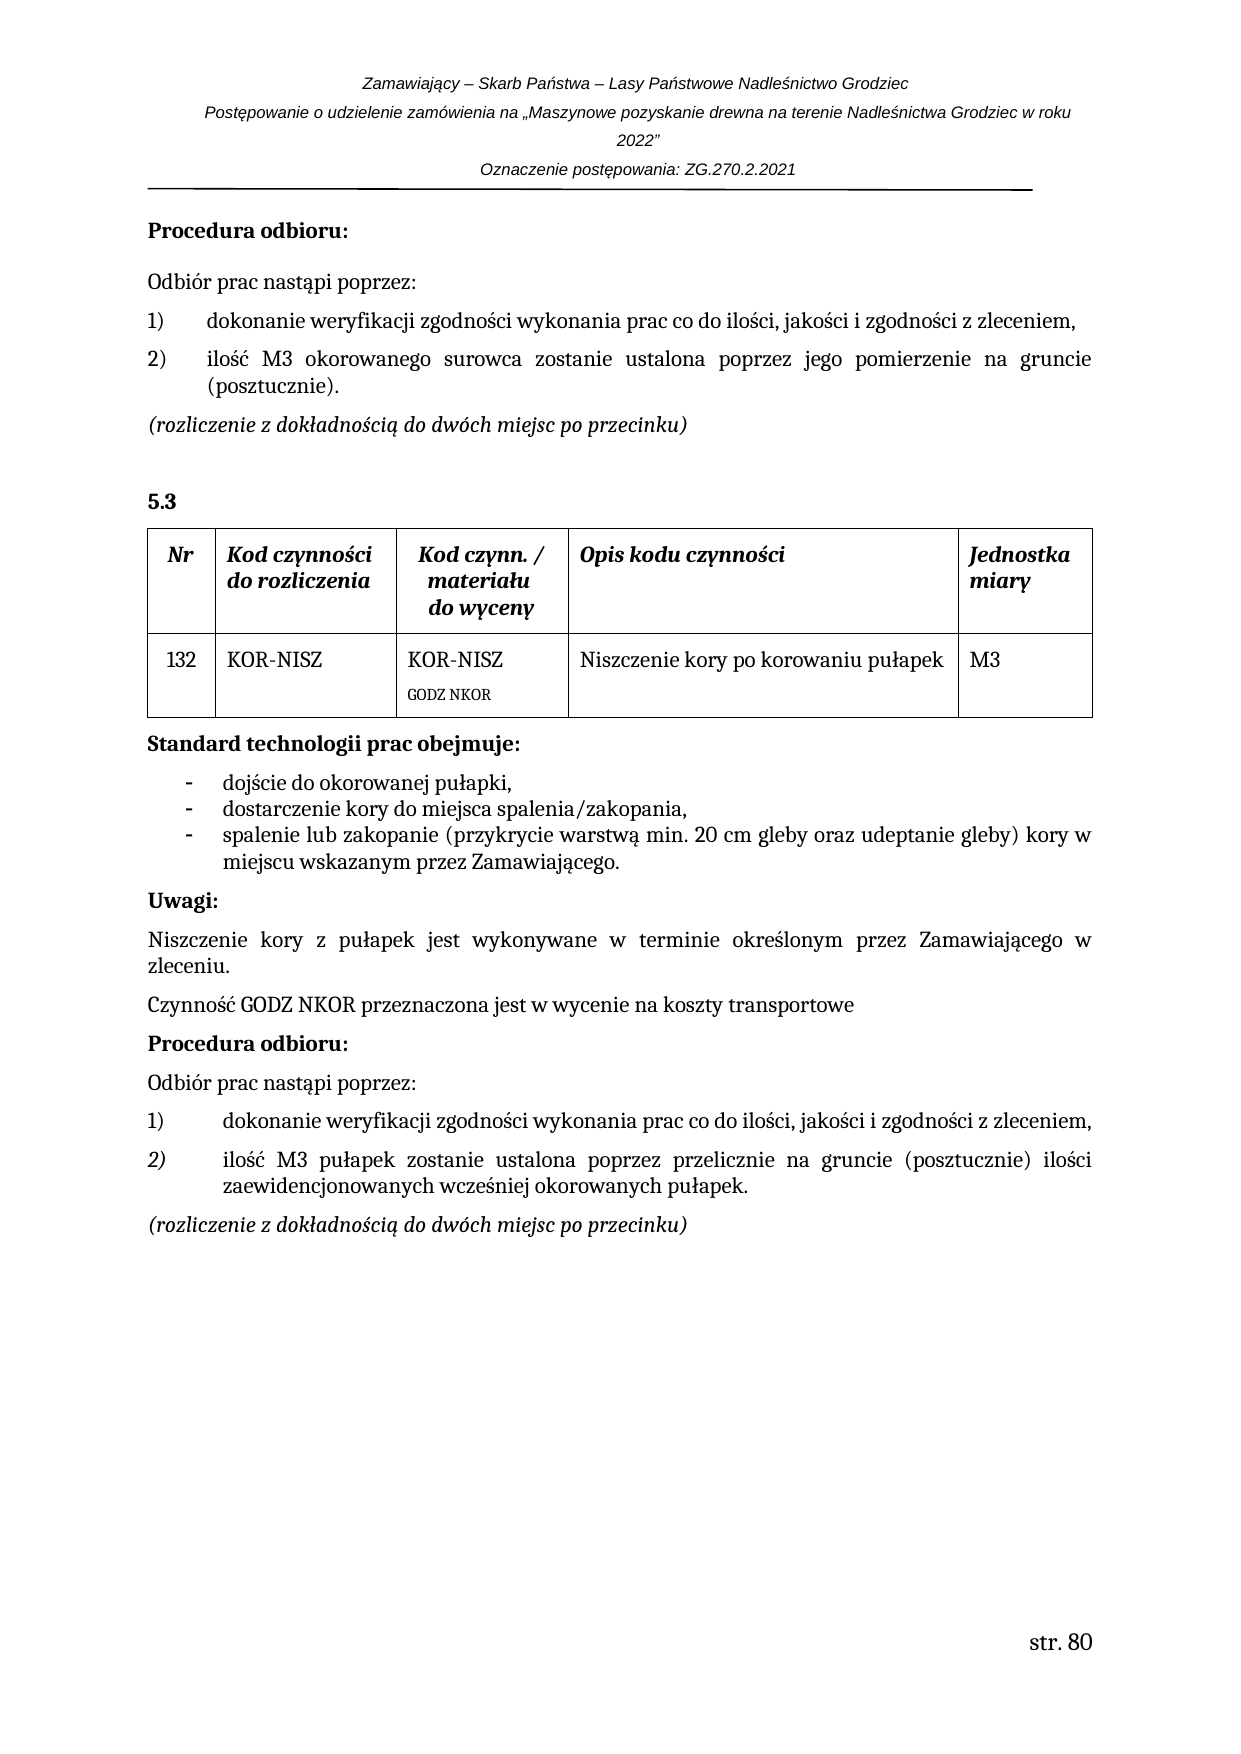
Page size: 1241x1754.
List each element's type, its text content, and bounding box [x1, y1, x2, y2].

list dokonanie weryfikacji zgodności wykonania prac co do ilości, jakości i zgodności z zleceniem, [148, 307, 1093, 334]
list spalenie lub zakopanie (przykrycie warstwą min. 20 cm gleby oraz udeptanie gleby) kory w miejscu wskazanym przez Zamawiającego. [185, 822, 1093, 875]
text Uwagi: [148, 887, 1093, 914]
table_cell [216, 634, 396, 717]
text Czynność GODZ NKOR przeznaczona jest w wycenie na koszty transportowe [148, 992, 1093, 1018]
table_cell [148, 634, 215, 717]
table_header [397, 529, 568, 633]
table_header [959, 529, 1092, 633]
text (rozliczenie z dokładnością do dwóch miejsc po przecinku) [148, 1212, 1093, 1238]
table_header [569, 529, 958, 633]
list dostarczenie kory do miejsca spalenia/zakopania, [185, 796, 1093, 822]
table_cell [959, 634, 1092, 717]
text Odbiór prac nastąpi poprzez: [148, 268, 1093, 295]
text Procedura odbioru: [148, 217, 1093, 244]
text Niszczenie kory z pułapek jest wykonywane w terminie określonym przez Zamawiającego w zleceniu. [148, 926, 1093, 979]
text Procedura odbioru: [148, 1030, 1093, 1057]
text Odbiór prac nastąpi poprzez: [148, 1069, 1093, 1096]
list ilość M3 okorowanego surowca zostanie ustalona poprzez jego pomierzenie na gruncie (posztucznie). [148, 346, 1093, 399]
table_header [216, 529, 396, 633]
list ilość M3 pułapek zostanie ustalona poprzez przelicznie na gruncie (posztucznie) ilości zaewidencjonowanych wcześniej okorowanych pułapek. [148, 1147, 1093, 1200]
list dojście do okorowanej pułapki, [185, 769, 1093, 796]
text Standard technologii prac obejmuje: [148, 731, 1093, 757]
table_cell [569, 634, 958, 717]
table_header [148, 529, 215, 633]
text (rozliczenie z dokładnością do dwóch miejsc po przecinku) [148, 411, 1093, 438]
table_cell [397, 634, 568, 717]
text 5.3 [148, 489, 1093, 516]
list dokonanie weryfikacji zgodności wykonania prac co do ilości, jakości i zgodności z zleceniem, [148, 1108, 1093, 1134]
